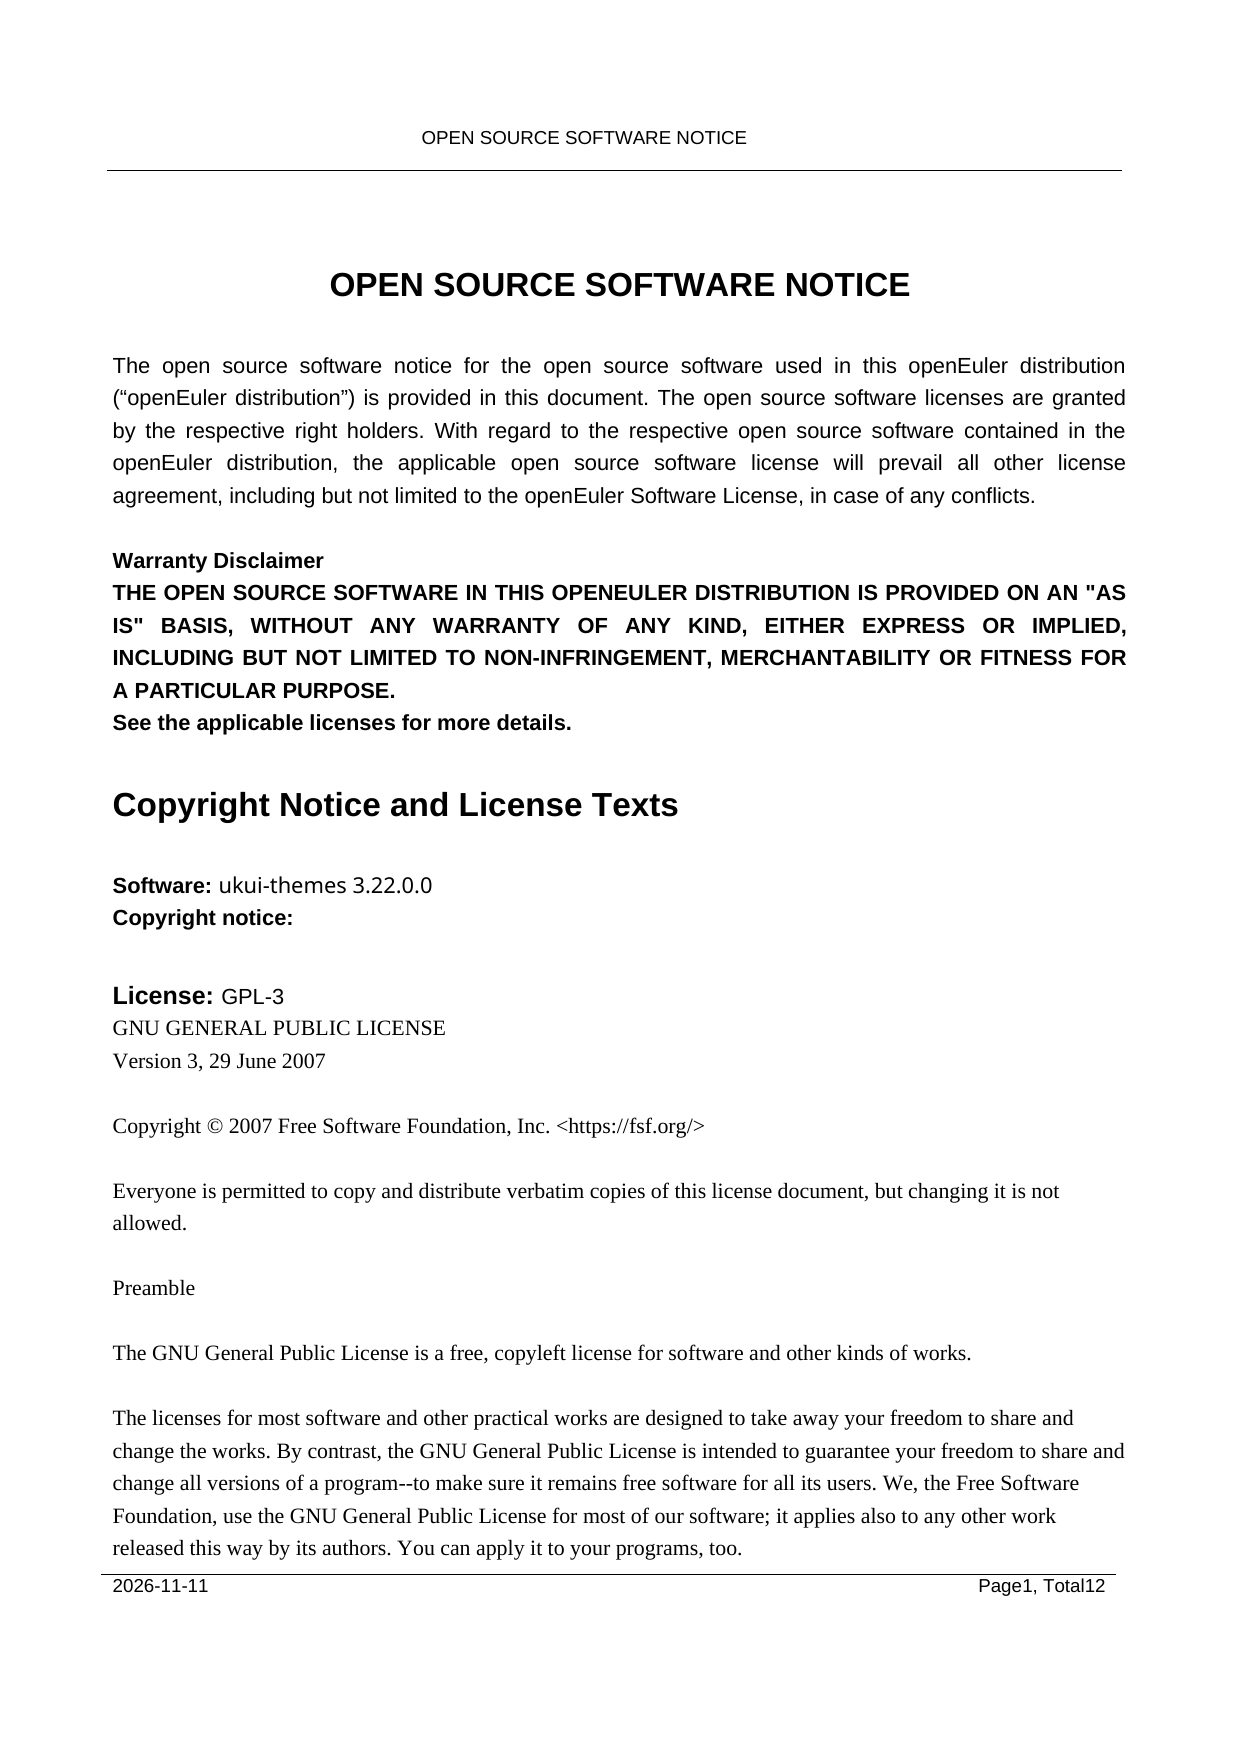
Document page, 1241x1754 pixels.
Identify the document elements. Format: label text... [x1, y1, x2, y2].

title Software: ukui-themes 3.22.0.0 [112, 869, 1128, 901]
text Copyright Notice and License Texts [112, 771, 1128, 836]
text Warranty Disclaimer [112, 544, 1128, 576]
text THE OPEN SOURCE SOFTWARE IN THIS OPENEULER DISTRIBUTION IS PROVIDED ON AN "AS IS" BASIS, WITHOUT ANY WARRANTY OF ANY KIND, EITHER EXPRESS OR IMPLIED, INCLUDING BUT NOT LIMITED TO NON-INFRINGEMENT, MERCHANTABILITY OR FITNESS FOR A PARTICULAR PURPOSE. See the applicable licenses for more details. [112, 576, 1128, 739]
text Copyright notice: [112, 901, 1128, 934]
text License: GPL-3 [112, 979, 1128, 1012]
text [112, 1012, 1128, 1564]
text The open source software notice for the open source software used in this openEuler distribution (“openEuler distribution”) is provided in this document. The open source software licenses are granted by the respective right holders. With regard to the respective open source software contained in the openEuler distribution, the applicable open source software license will prevail all other license agreement, including but not limited to the openEuler Software License, in case of any conflicts. [112, 349, 1128, 511]
text OPEN SOURCE SOFTWARE NOTICE [112, 251, 1128, 316]
